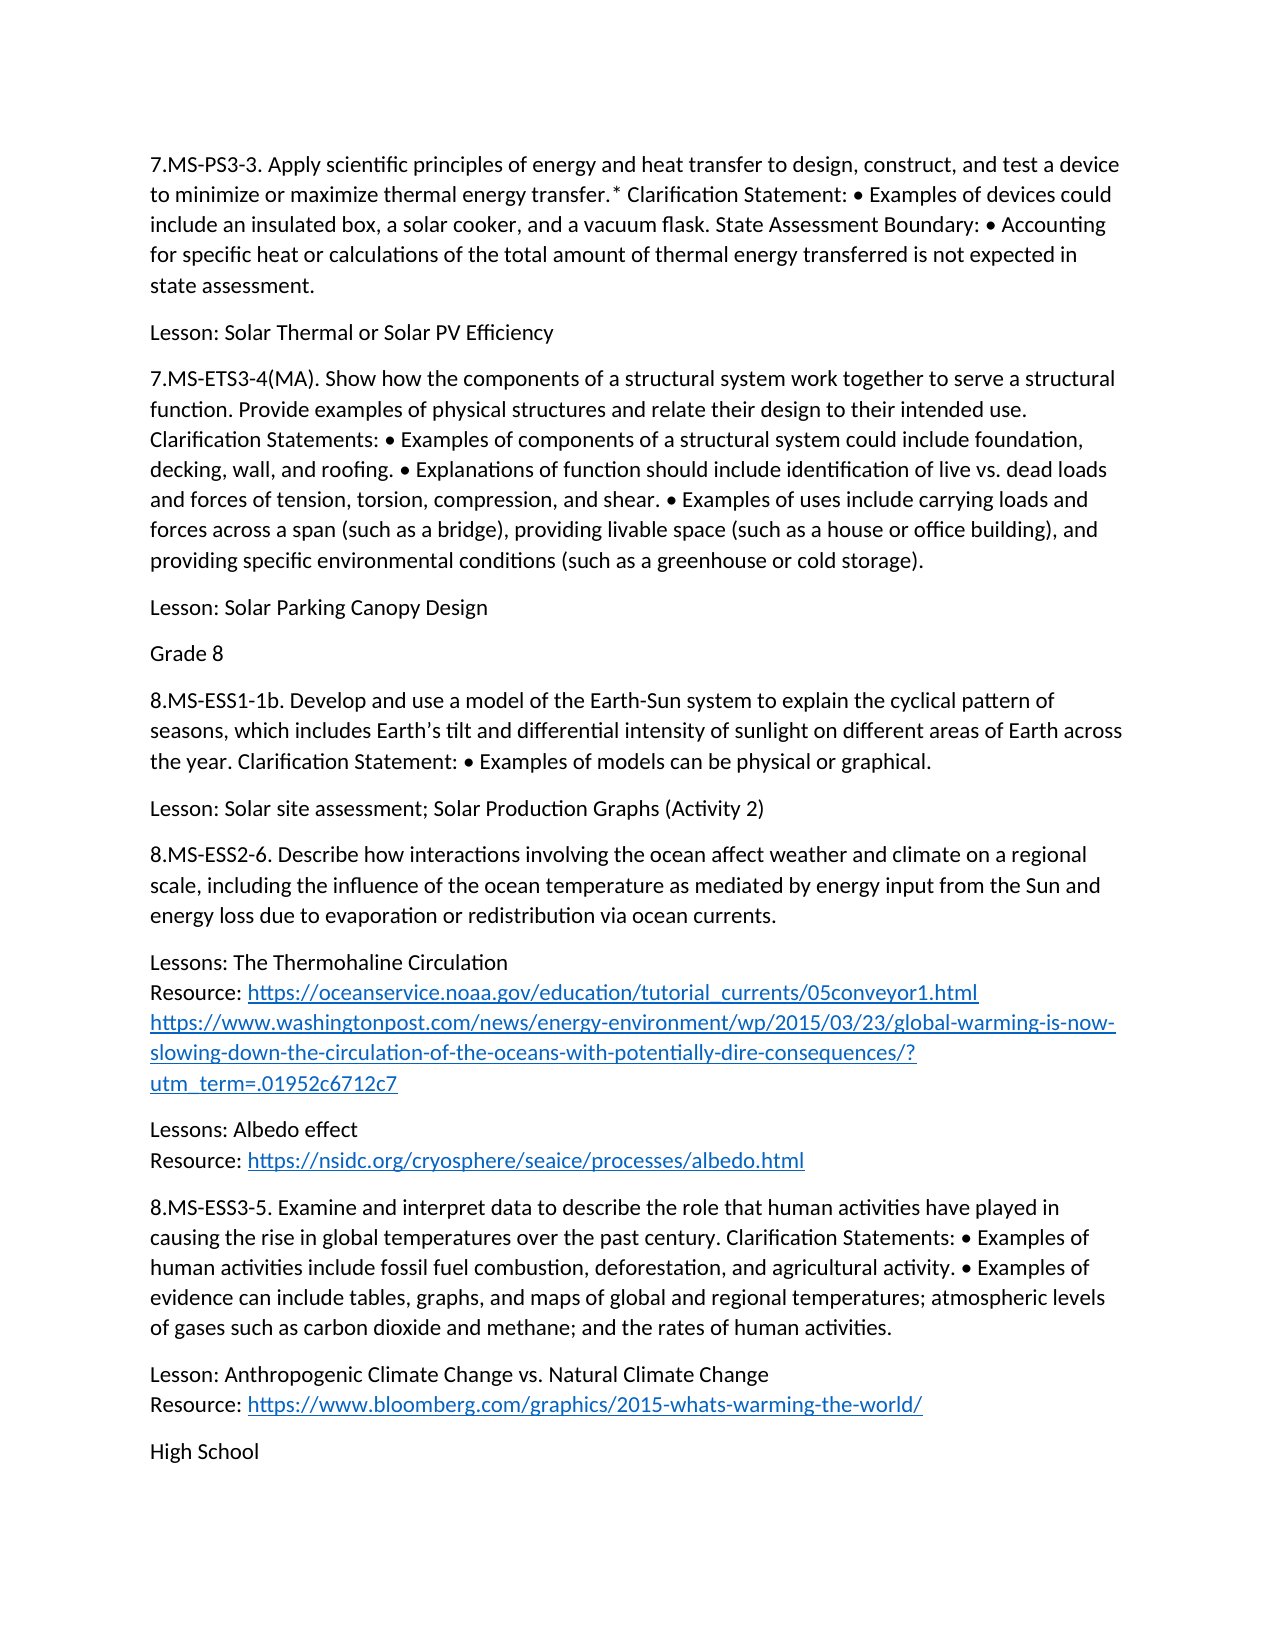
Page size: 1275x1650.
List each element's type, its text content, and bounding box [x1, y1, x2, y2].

text Grade 8 [150, 639, 1125, 668]
text 8.MS-ESS2-6. Describe how interactions involving the ocean affect weather and climate on a regional scale, including the influence of the ocean temperature as mediated by energy input from the Sun and energy loss due to evaporation or redistribution via ocean currents. [150, 841, 1125, 929]
text Lesson: Anthropogenic Climate Change vs. Natural Climate Change Resource: https://www.bloomberg.com/graphics/2015-whats-warming-the-world/ [150, 1360, 1125, 1419]
text Lessons: The Thermohaline Circulation Resource: https://oceanservice.noaa.gov/education/tutorial_currents/05conveyor1.html https://www.washingtonpost.com/news/energy-environment/wp/2015/03/23/global-warming-is-now-slowing-down-the-circulation-of-the-oceans-with-potentially-dire-consequences/?utm_term=.01952c6712c7 [150, 948, 1125, 1097]
text High School [150, 1437, 1125, 1466]
text Lesson: Solar Parking Canopy Design [150, 593, 1125, 621]
text Lesson: Solar site assessment; Solar Production Graphs (Activity 2) [150, 794, 1125, 822]
text 7.MS-ETS3-4(MA). Show how the components of a structural system work together to serve a structural function. Provide examples of physical structures and relate their design to their intended use. Clarification Statements: • Examples of components of a structural system could include foundation, decking, wall, and roofing. • Explanations of function should include identification of live vs. dead loads and forces of tension, torsion, compression, and shear. • Examples of uses include carrying loads and forces across a span (such as a bridge), providing livable space (such as a house or office building), and providing specific environmental conditions (such as a greenhouse or cold storage). [150, 364, 1125, 574]
text Lesson: Solar Thermal or Solar PV Efficiency [150, 318, 1125, 346]
text 7.MS-PS3-3. Apply scientific principles of energy and heat transfer to design, construct, and test a device to minimize or maximize thermal energy transfer.* Clarification Statement: • Examples of devices could include an insulated box, a solar cooker, and a vacuum flask. State Assessment Boundary: • Accounting for specific heat or calculations of the total amount of thermal energy transferred is not expected in state assessment. [150, 150, 1125, 299]
text 8.MS-ESS1-1b. Develop and use a model of the Earth-Sun system to explain the cyclical pattern of seasons, which includes Earth’s tilt and differential intensity of sunlight on different areas of Earth across the year. Clarification Statement: • Examples of models can be physical or graphical. [150, 686, 1125, 775]
text Lessons: Albedo effect Resource: https://nsidc.org/cryosphere/seaice/processes/albedo.html [150, 1116, 1125, 1174]
text 8.MS-ESS3-5. Examine and interpret data to describe the role that human activities have played in causing the rise in global temperatures over the past century. Clarification Statements: • Examples of human activities include fossil fuel combustion, deforestation, and agricultural activity. • Examples of evidence can include tables, graphs, and maps of global and regional temperatures; atmospheric levels of gases such as carbon dioxide and methane; and the rates of human activities. [150, 1193, 1125, 1342]
